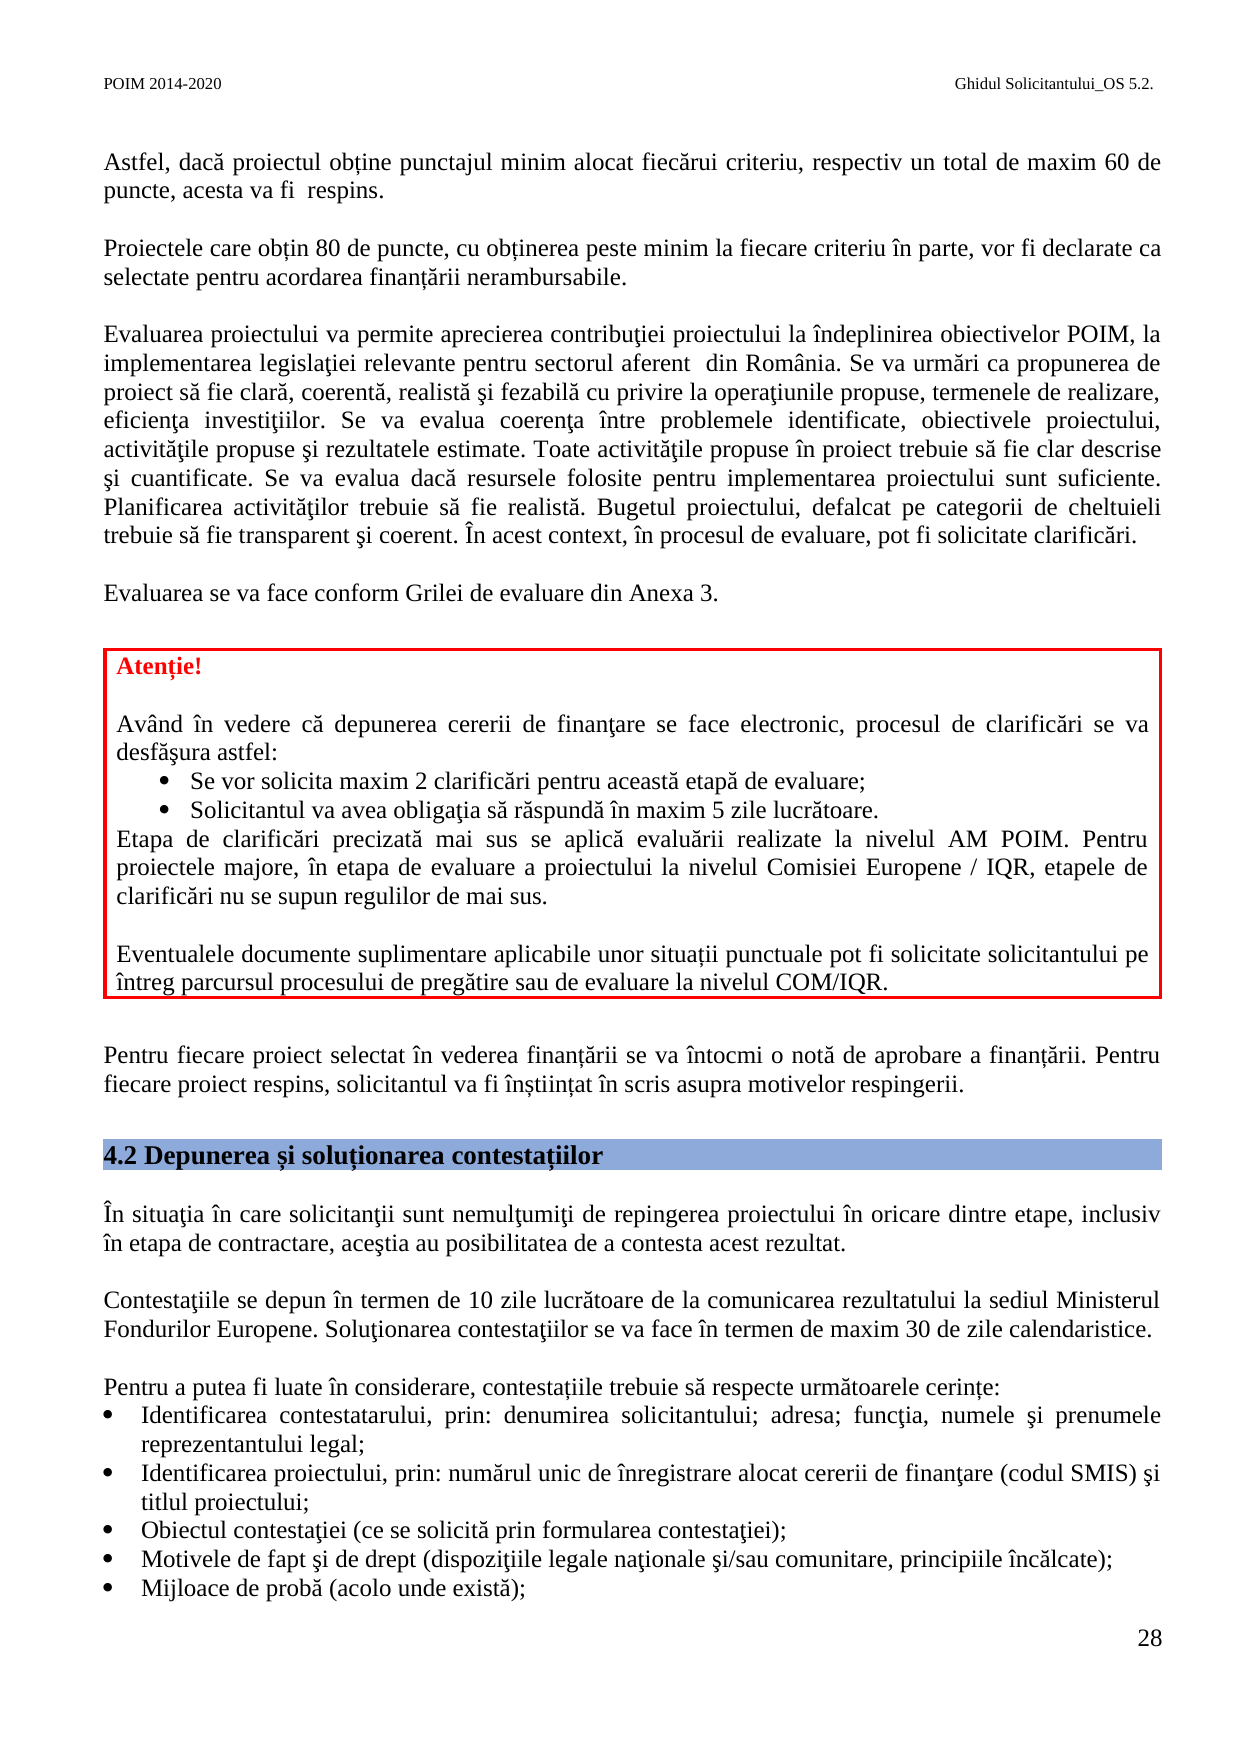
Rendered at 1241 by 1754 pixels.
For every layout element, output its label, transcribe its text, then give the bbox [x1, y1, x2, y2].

text Astfel, dacă proiectul obține punctajul minim alocat fiecărui criteriu, respectiv un total de maxim 60 de puncte, acesta va fi respins. [103, 147, 1162, 204]
list Identificarea proiectului, prin: numărul unic de înregistrare alocat cererii de finanţare (codul SMIS) şi titlul proiectului; [103, 1458, 1162, 1515]
text Evaluarea se va face conform Grilei de evaluare din Anexa 3. [103, 578, 1162, 607]
text Pentru a putea fi luate în considerare, contestațiile trebuie să respecte următoarele cerințe: [103, 1372, 1162, 1400]
table_header Atenție! Având în vedere că depunerea cererii de finanţare se face electronic, procesul de clarificări se va desfăşura astfel: Se vor solicita maxim 2 clarificări pentru această etapă de evaluare; Solicitantul va avea obligaţia să răspundă în maxim 5 zile lucrătoare. Etapa de clarificări precizată mai sus se aplică evaluării realizate la nivelul AM POIM. Pentru proiectele majore, în etapa de evaluare a proiectului la nivelul Comisiei Europene / IQR, etapele de clarificări nu se supun regulilor de mai sus. Eventualele documente suplimentare aplicabile unor situații punctuale pot fi solicitate solicitantului pe întreg parcursul procesului de pregătire sau de evaluare la nivelul COM/IQR. [107, 651, 1159, 996]
text Contestaţiile se depun în termen de 10 zile lucrătoare de la comunicarea rezultatului la sediul Ministerul Fondurilor Europene. Soluţionarea contestaţiilor se va face în termen de maxim 30 de zile calendaristice. [103, 1285, 1162, 1343]
list Mijloace de probă (acolo unde există); [103, 1573, 1162, 1602]
text Evaluarea proiectului va permite aprecierea contribuţiei proiectului la îndeplinirea obiectivelor POIM, la implementarea legislaţiei relevante pentru sectorul aferent din România. Se va urmări ca propunerea de proiect să fie clară, coerentă, realistă şi fezabilă cu privire la operaţiunile propuse, termenele de realizare, eficienţa investiţiilor. Se va evalua coerenţa între problemele identificate, obiectivele proiectului, activităţile propuse şi rezultatele estimate. Toate activităţile propuse în proiect trebuie să fie clar descrise şi cuantificate. Se va evalua dacă resursele folosite pentru implementarea proiectului sunt suficiente. Planificarea activităţilor trebuie să fie realistă. Bugetul proiectului, defalcat pe categorii de cheltuieli trebuie să fie transparent şi coerent. În acest context, în procesul de evaluare, pot fi solicitate clarificări. [103, 319, 1162, 549]
list Identificarea contestatarului, prin: denumirea solicitantului; adresa; funcţia, numele şi prenumele reprezentantului legal; [103, 1400, 1162, 1458]
list Obiectul contestaţiei (ce se solicită prin formularea contestaţiei); [103, 1515, 1162, 1544]
list Motivele de fapt şi de drept (dispoziţiile legale naţionale şi/sau comunitare, principiile încălcate); [103, 1544, 1162, 1573]
subtitle 4.2 Depunerea și soluționarea contestațiilor [103, 1139, 1162, 1170]
text Pentru fiecare proiect selectat în vederea finanțării se va întocmi o notă de aprobare a finanțării. Pentru fiecare proiect respins, solicitantul va fi înștiințat în scris asupra motivelor respingerii. [103, 1041, 1162, 1098]
text În situaţia în care solicitanţii sunt nemulţumiţi de repingerea proiectului în oricare dintre etape, inclusiv în etapa de contractare, aceştia au posibilitatea de a contesta acest rezultat. [103, 1199, 1162, 1257]
text Proiectele care obțin 80 de puncte, cu obținerea peste minim la fiecare criteriu în parte, vor fi declarate ca selectate pentru acordarea finanțării nerambursabile. [103, 233, 1162, 291]
